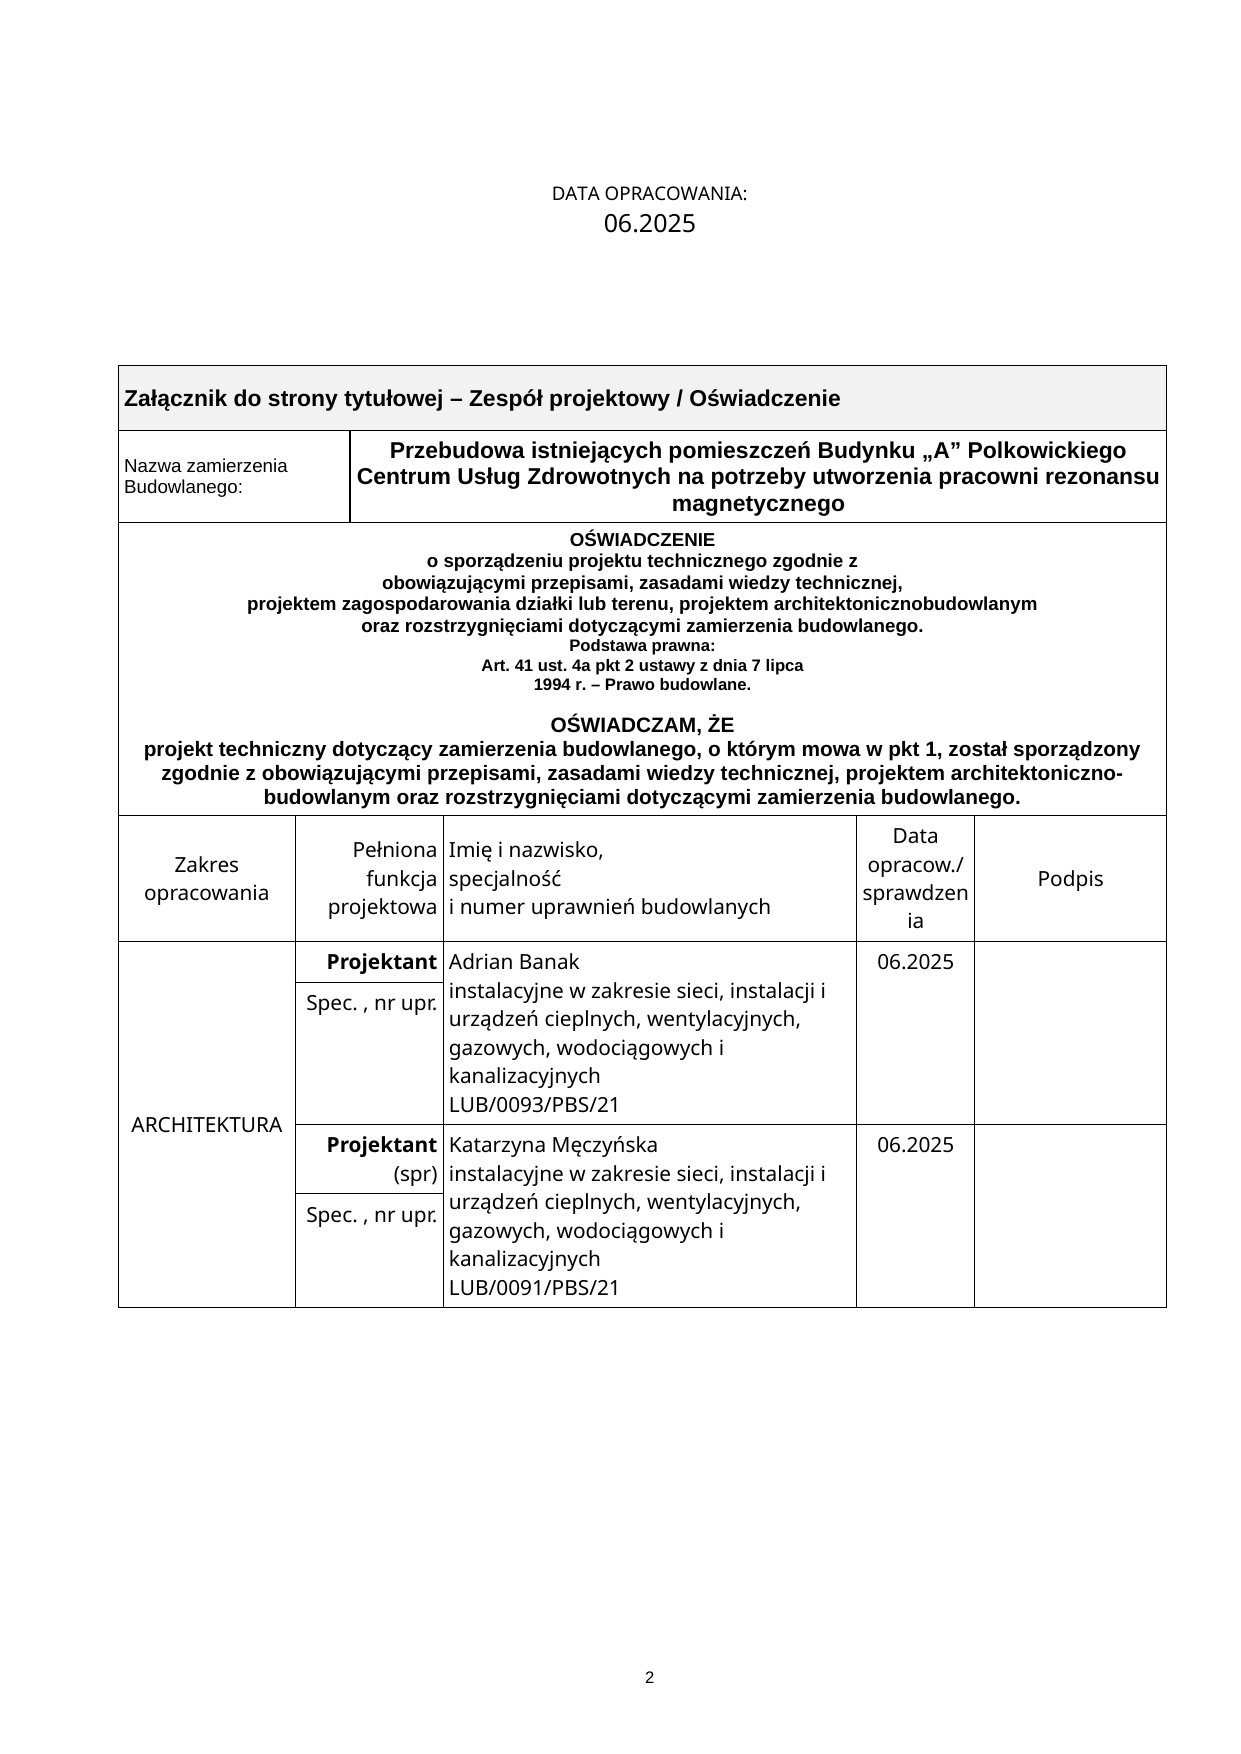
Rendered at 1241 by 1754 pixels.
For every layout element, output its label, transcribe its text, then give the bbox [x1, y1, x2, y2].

table_cell 06.2025 [857, 942, 974, 1124]
table_cell Adrian Banak instalacyjne w zakresie sieci, instalacji i urządzeń cieplnych, wentylacyjnych, gazowych, wodociągowych i kanalizacyjnych LUB/0093/PBS/21 [444, 942, 856, 1124]
text DATA OPRACOWANIA: [148, 181, 1152, 206]
text 06.2025 [148, 206, 1152, 240]
table_header Podpis [975, 816, 1166, 941]
table_cell [975, 942, 1166, 1124]
table_cell 06.2025 [857, 1125, 974, 1307]
table_header Załącznik do strony tytułowej – Zespół projektowy / Oświadczenie [119, 366, 1166, 430]
table_cell Nazwa zamierzenia Budowlanego: [119, 431, 349, 522]
table_header Data opracow./ sprawdzenia [857, 816, 974, 941]
table_header Imię i nazwisko, specjalność i numer uprawnień budowlanych [444, 816, 856, 941]
table_cell Przebudowa istniejących pomieszczeń Budynku „A” Polkowickiego Centrum Usług Zdrowotnych na potrzeby utworzenia pracowni rezonansu magnetycznego [351, 431, 1166, 522]
table_header Zakres opracowania [119, 816, 295, 941]
table_cell Spec. , nr upr. [296, 1194, 443, 1307]
table_cell OŚWIADCZENIE o sporządzeniu projektu technicznego zgodnie z obowiązującymi przepisami, zasadami wiedzy technicznej, projektem zagospodarowania działki lub terenu, projektem architektonicznobudowlanym oraz rozstrzygnięciami dotyczącymi zamierzenia budowlanego. Podstawa prawna: Art. 41 ust. 4a pkt 2 ustawy z dnia 7 lipca 1994 r. – Prawo budowlane. OŚWIADCZAM, ŻE projekt techniczny dotyczący zamierzenia budowlanego, o którym mowa w pkt 1, został sporządzony zgodnie z obowiązującymi przepisami, zasadami wiedzy technicznej, projektem architektoniczno-budowlanym oraz rozstrzygnięciami dotyczącymi zamierzenia budowlanego. [119, 523, 1166, 814]
table_cell ARCHITEKTURA [119, 942, 295, 1307]
table_cell [975, 1125, 1166, 1307]
table_header Pełniona funkcja projektowa [296, 816, 443, 941]
table_cell Katarzyna Męczyńska instalacyjne w zakresie sieci, instalacji i urządzeń cieplnych, wentylacyjnych, gazowych, wodociągowych i kanalizacyjnych LUB/0091/PBS/21 [444, 1125, 856, 1307]
table_cell Projektant [296, 942, 443, 982]
table_cell Projektant (spr) [296, 1125, 443, 1193]
table_cell Spec. , nr upr. [296, 983, 443, 1124]
